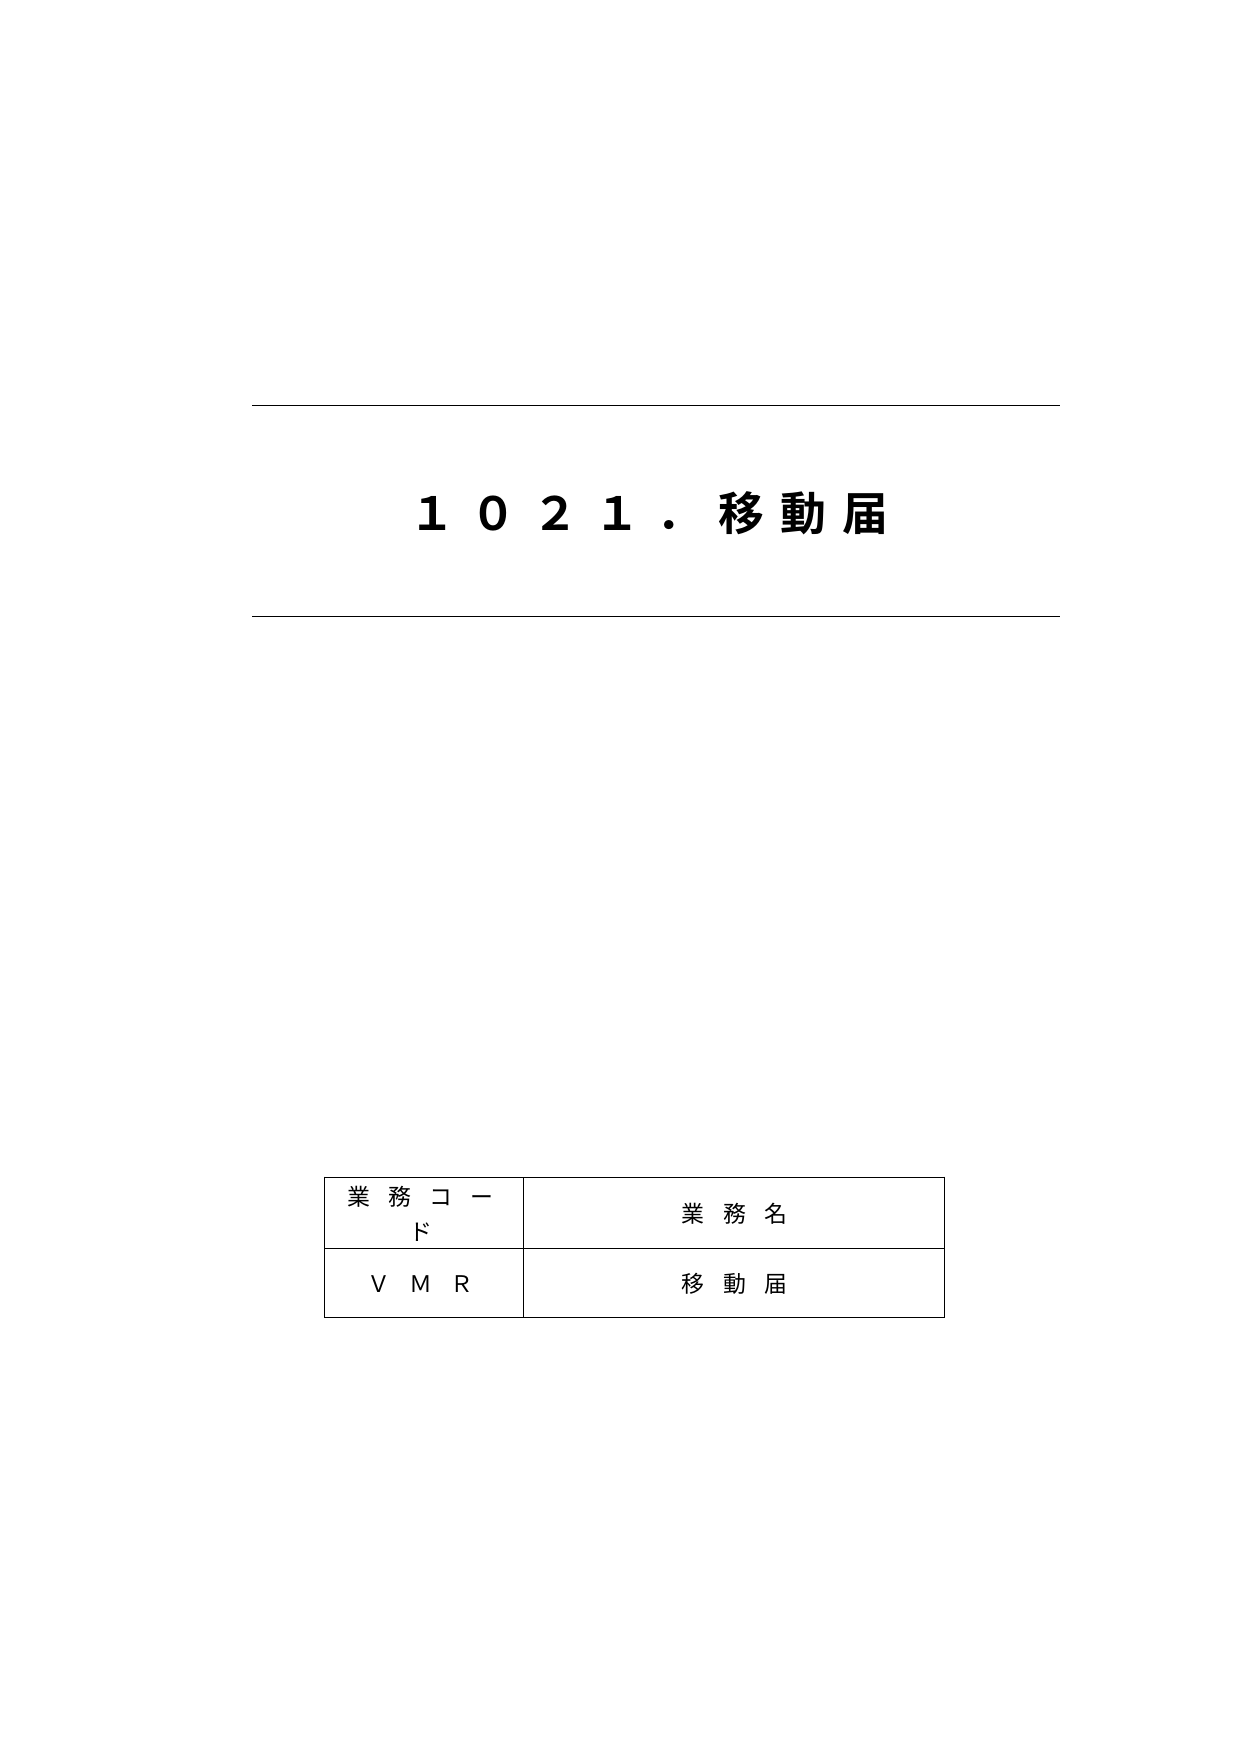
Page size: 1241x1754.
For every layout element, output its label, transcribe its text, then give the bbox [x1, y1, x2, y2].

table_header １０２１．移動届 [252, 406, 1059, 616]
table_cell 移動届 [524, 1249, 944, 1317]
table_cell ＶＭＲ [325, 1249, 523, 1317]
table_header 業務コード [325, 1178, 523, 1248]
table_header 業務名 [524, 1178, 944, 1248]
